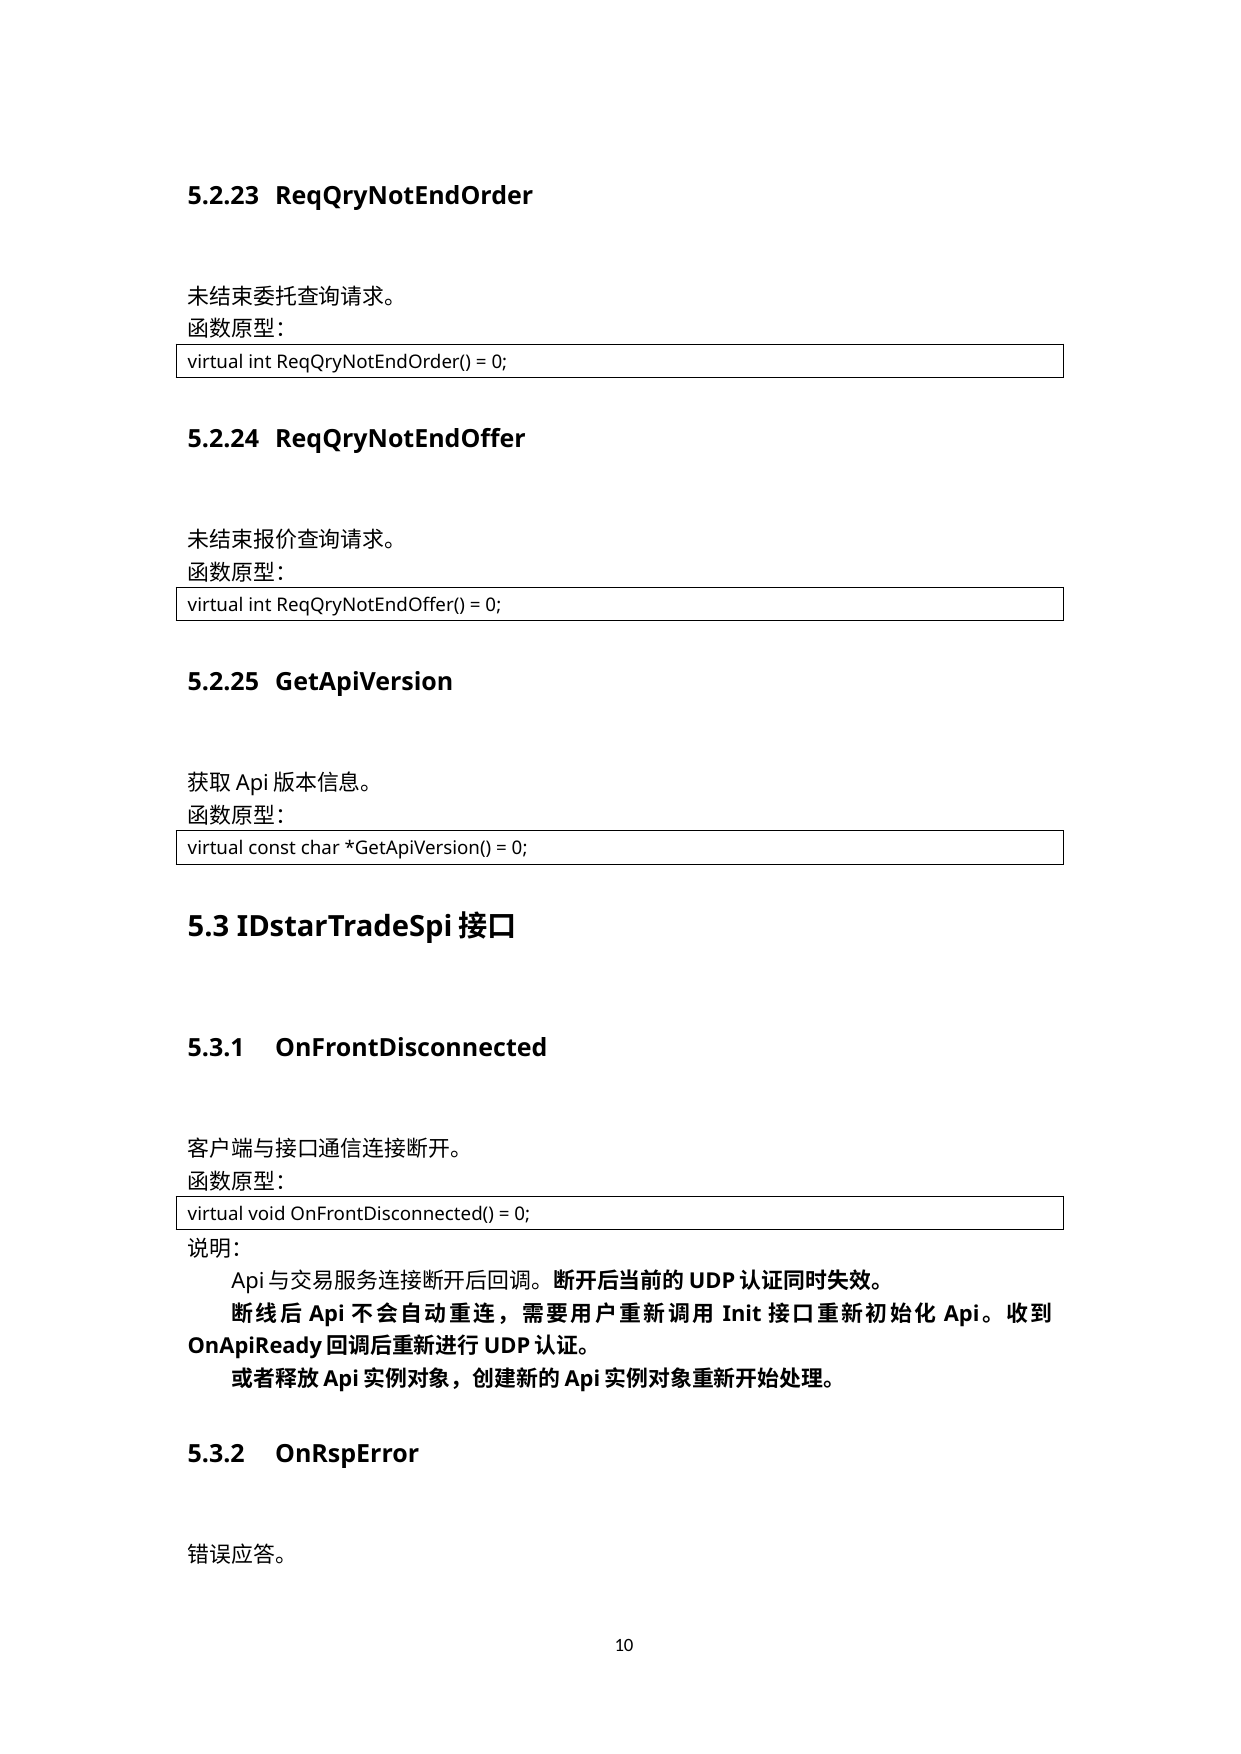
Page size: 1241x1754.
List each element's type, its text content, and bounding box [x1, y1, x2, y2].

table_header virtual int ReqQryNotEndOffer() = 0; [177, 588, 1063, 620]
table_header virtual const char *GetApiVersion() = 0; [177, 831, 1063, 863]
subtitle OnRspError [187, 1420, 1053, 1485]
text 函数原型： [187, 554, 1053, 587]
text 未结束委托查询请求。 [187, 278, 1053, 311]
text 错误应答。 [187, 1537, 1053, 1569]
subtitle ReqQryNotEndOffer [187, 405, 1053, 470]
text 断线后Api不会自动重连，需要用户重新调用Init接口重新初始化Api。收到OnApiReady回调后重新进行UDP认证。 [187, 1295, 1053, 1360]
text 或者释放Api实例对象，创建新的Api实例对象重新开始处理。 [187, 1360, 1053, 1393]
text 函数原型： [187, 311, 1053, 343]
text 客户端与接口通信连接断开。 [187, 1131, 1053, 1163]
subtitle GetApiVersion [187, 648, 1053, 713]
text 说明： [187, 1230, 1053, 1263]
text 获取Api版本信息。 [187, 765, 1053, 797]
table_header virtual void OnFrontDisconnected() = 0; [177, 1197, 1063, 1229]
text 函数原型： [187, 1163, 1053, 1196]
subtitle 5.3 IDstarTradeSpi接口 [187, 892, 1053, 957]
table_header virtual int ReqQryNotEndOrder() = 0; [177, 345, 1063, 377]
text 函数原型： [187, 797, 1053, 830]
subtitle OnFrontDisconnected [187, 1014, 1053, 1079]
text Api与交易服务连接断开后回调。断开后当前的UDP认证同时失效。 [187, 1263, 1053, 1295]
text 未结束报价查询请求。 [187, 522, 1053, 554]
subtitle ReqQryNotEndOrder [187, 162, 1053, 227]
